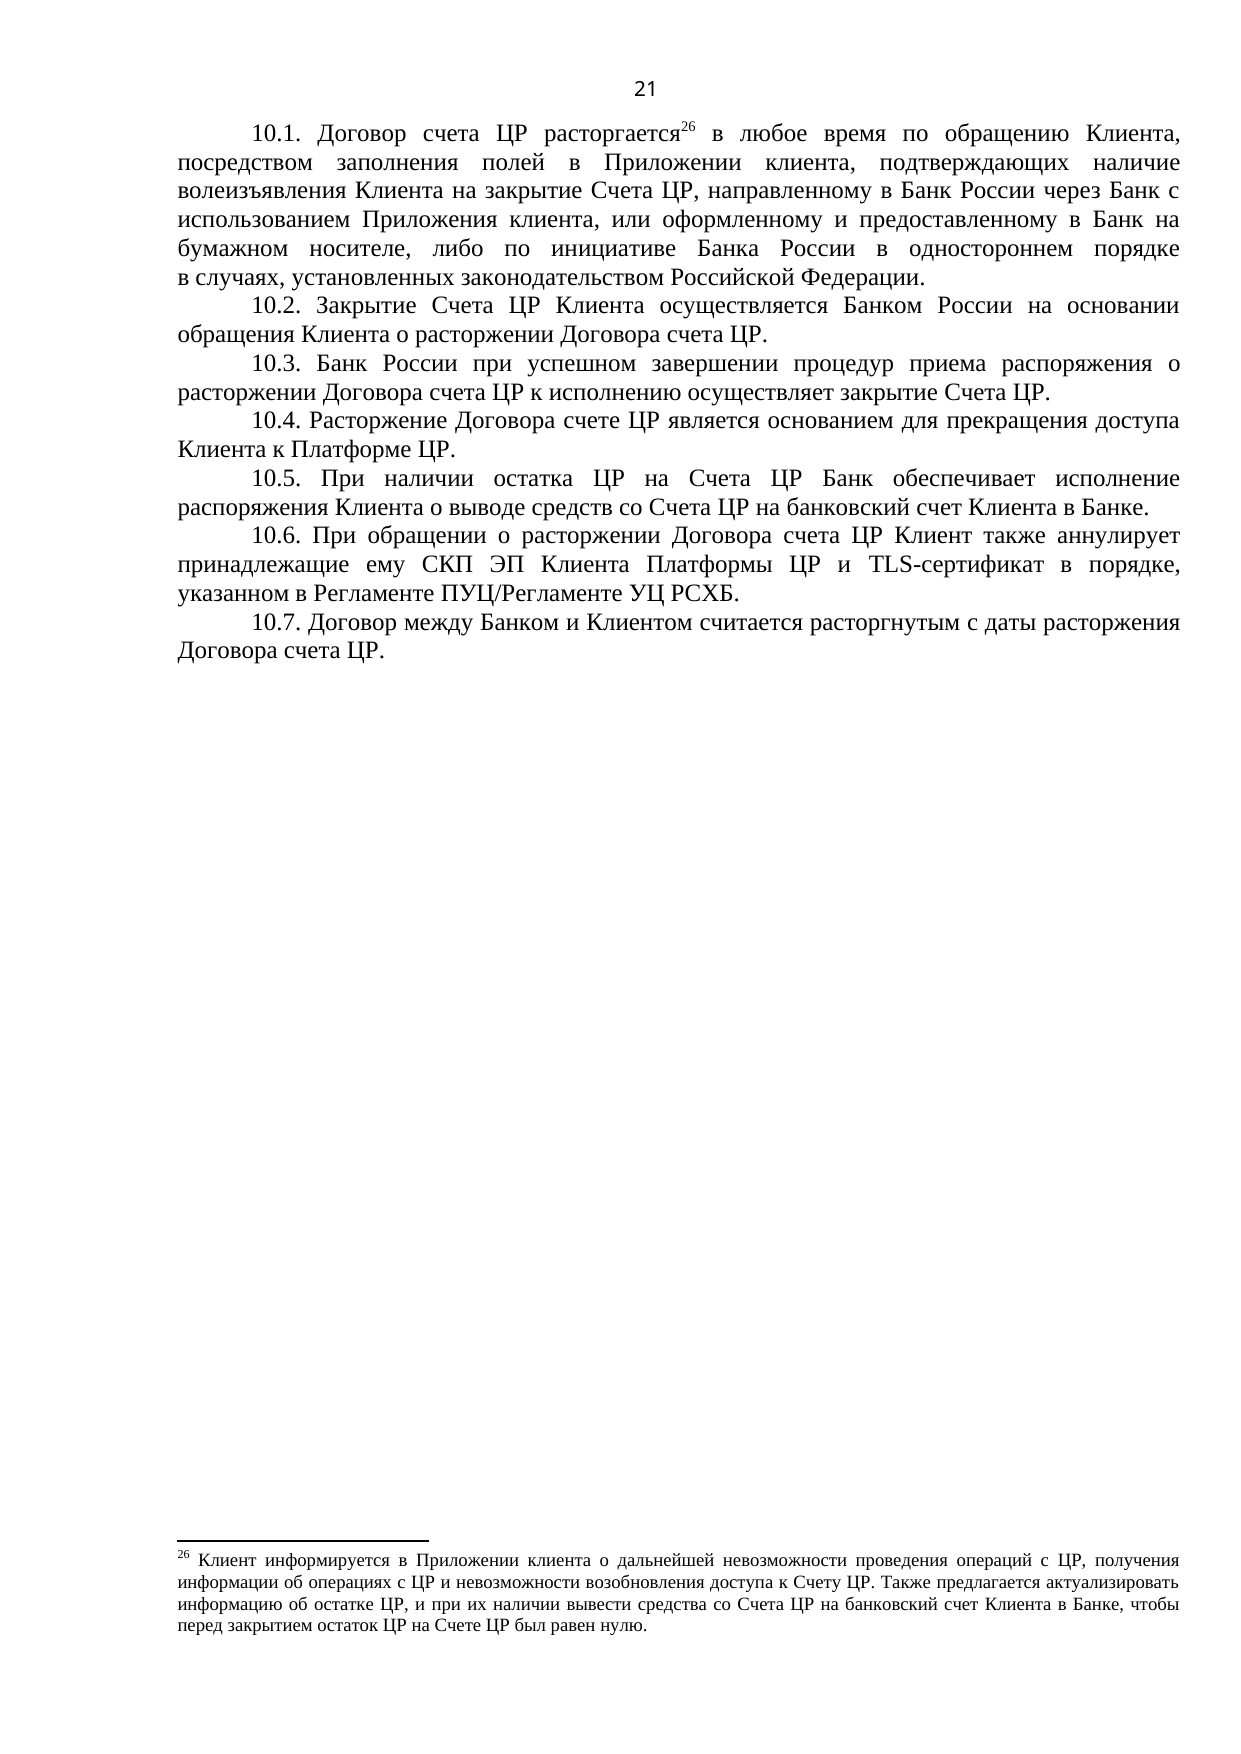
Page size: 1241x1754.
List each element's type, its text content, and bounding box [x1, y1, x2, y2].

text 10.3. Банк России при успешном завершении процедур приема распоряжения о расторжении Договора счета ЦР к исполнению осуществляет закрытие Счета ЦР. [177, 348, 1181, 406]
text 10.7. Договор между Банком и Клиентом считается расторгнутым с даты расторжения Договора счета ЦР. [177, 607, 1181, 664]
text 10.4. Расторжение Договора счете ЦР является основанием для прекращения доступа Клиента к Платформе ЦР. [177, 406, 1181, 463]
text 10.1. Договор счета ЦР расторгается в любое время по обращению Клиента, посредством заполнения полей в Приложении клиента, подтверждающих наличие волеизъявления Клиента на закрытие Счета ЦР, направленному в Банк России через Банк с использованием Приложения клиента, или оформленному и предоставленному в Банк на бумажном носителе, либо по инициативе Банка России в одностороннем порядке в случаях, установленных законодательством Российской Федерации. [177, 118, 1181, 291]
text 10.5. При наличии остатка ЦР на Счета ЦР Банк обеспечивает исполнение распоряжения Клиента о выводе средств со Счета ЦР на банковский счет Клиента в Банке. [177, 463, 1181, 521]
text 10.2. Закрытие Счета ЦР Клиента осуществляется Банком России на основании обращения Клиента о расторжении Договора счета ЦР. [177, 291, 1181, 348]
text 10.6. При обращении о расторжении Договора счета ЦР Клиент также аннулирует принадлежащие ему СКП ЭП Клиента Платформы ЦР и TLS-сертификат в порядке, указанном в Регламенте ПУЦ/Регламенте УЦ РСХБ. [177, 521, 1181, 607]
